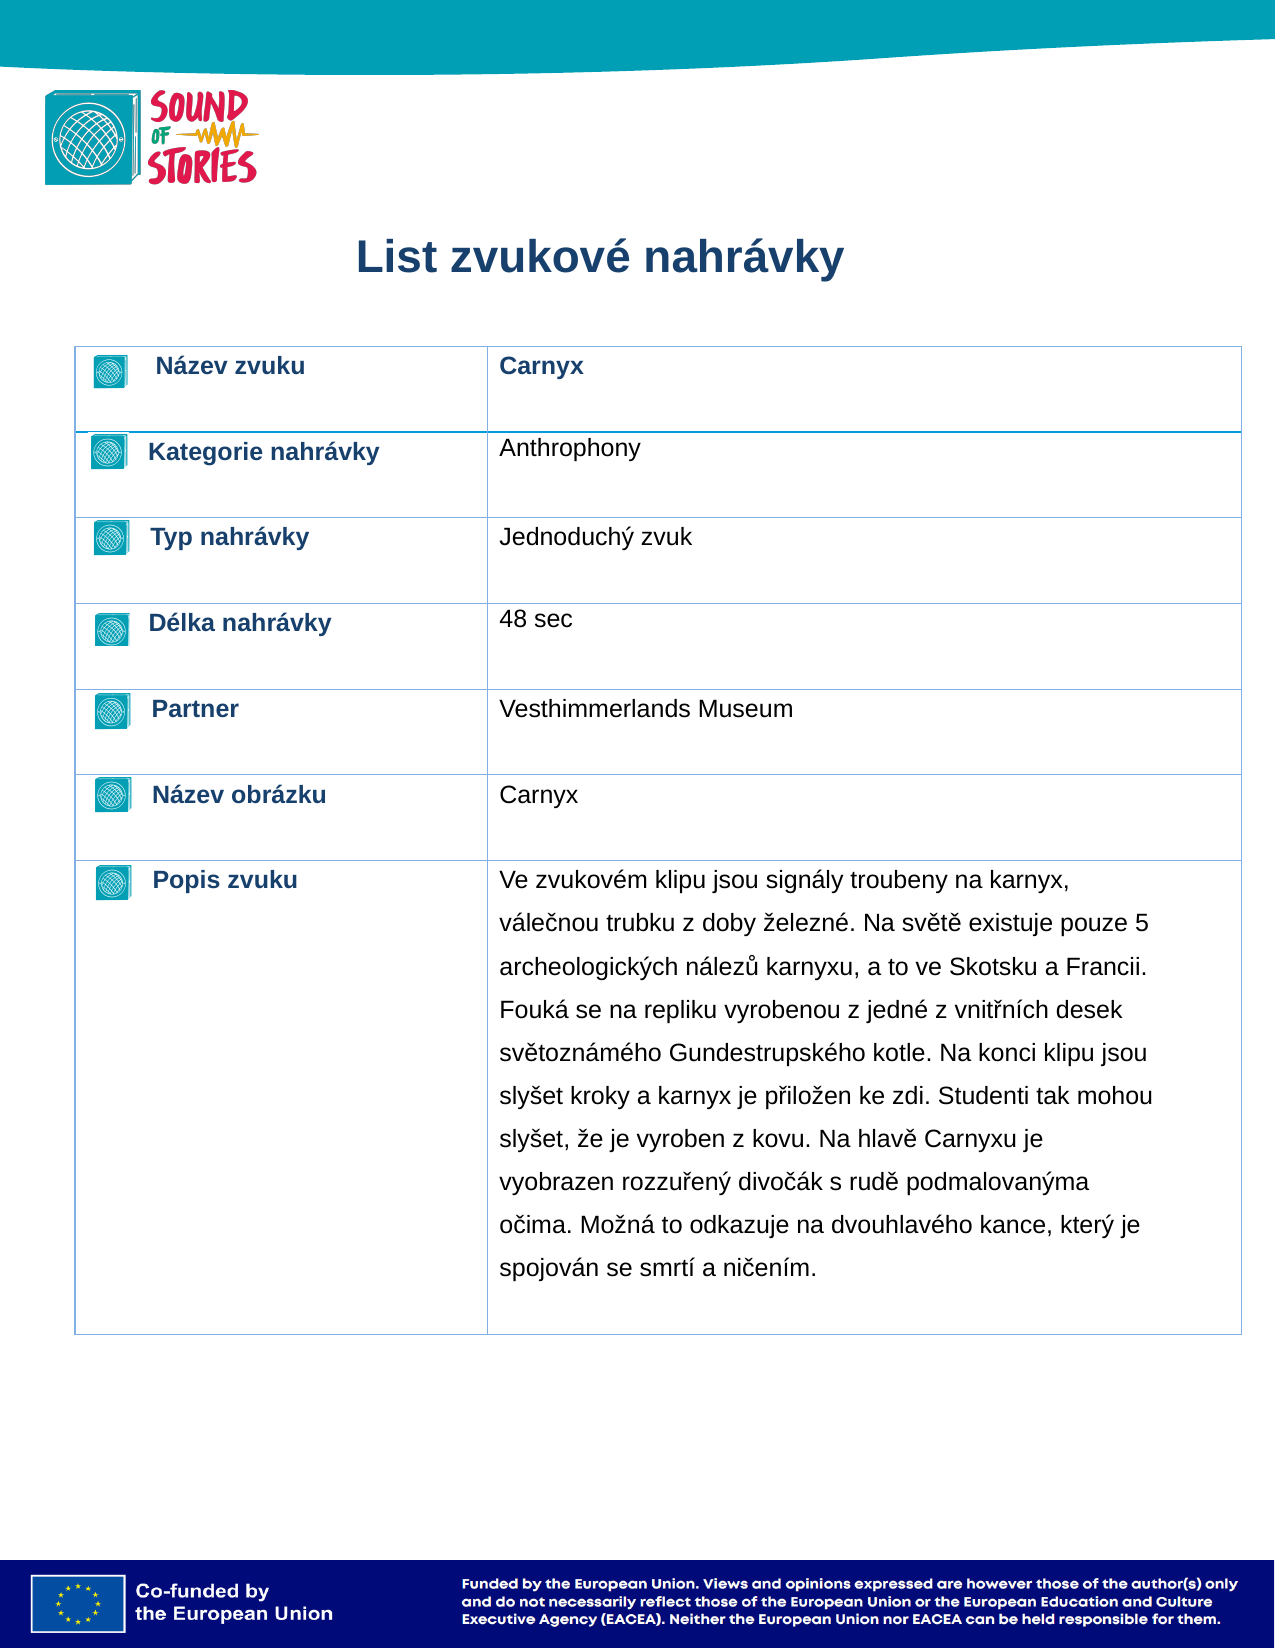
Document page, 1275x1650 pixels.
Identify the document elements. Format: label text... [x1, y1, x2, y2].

table_cell Název obrázku [76, 775, 487, 860]
table_header Carnyx [488, 347, 1241, 431]
table_cell Délka nahrávky [76, 604, 487, 689]
picture [91, 775, 133, 814]
picture [87, 433, 130, 471]
table_cell Popis zvuku [76, 861, 487, 1334]
table_cell Jednoduchý zvuk [488, 518, 1241, 603]
table_cell Typ nahrávky [76, 518, 487, 603]
picture [45, 90, 259, 185]
picture [90, 518, 132, 557]
picture [90, 353, 130, 390]
table_cell 48 sec [488, 604, 1241, 689]
table_cell Carnyx [488, 775, 1241, 860]
table_cell Kategorie nahrávky [76, 433, 487, 517]
text List zvukové nahrávky [75, 229, 1125, 282]
picture [0, 1560, 1275, 1648]
table_cell Vesthimmerlands Museum [488, 690, 1241, 774]
table_cell Anthrophony [488, 433, 1241, 517]
picture [91, 691, 133, 731]
picture [92, 863, 134, 902]
table_cell Partner [76, 690, 487, 774]
table_cell Ve zvukovém klipu jsou signály troubeny na karnyx, válečnou trubku z doby železné. Na světě existuje pouze 5 archeologických nálezů karnyxu, a to ve Skotsku a Francii. Fouká se na repliku vyrobenou z jedné z vnitřních desek světoznámého Gundestrupského kotle. Na konci klipu jsou slyšet kroky a karnyx je přiložen ke zdi. Studenti tak mohou slyšet, že je vyroben z kovu. Na hlavě Carnyxu je vyobrazen rozzuřený divočák s rudě podmalovanýma očima. Možná to odkazuje na dvouhlavého kance, který je spojován se smrtí a ničením. [488, 861, 1241, 1334]
table_header Název zvuku [76, 347, 487, 431]
picture [92, 611, 130, 646]
